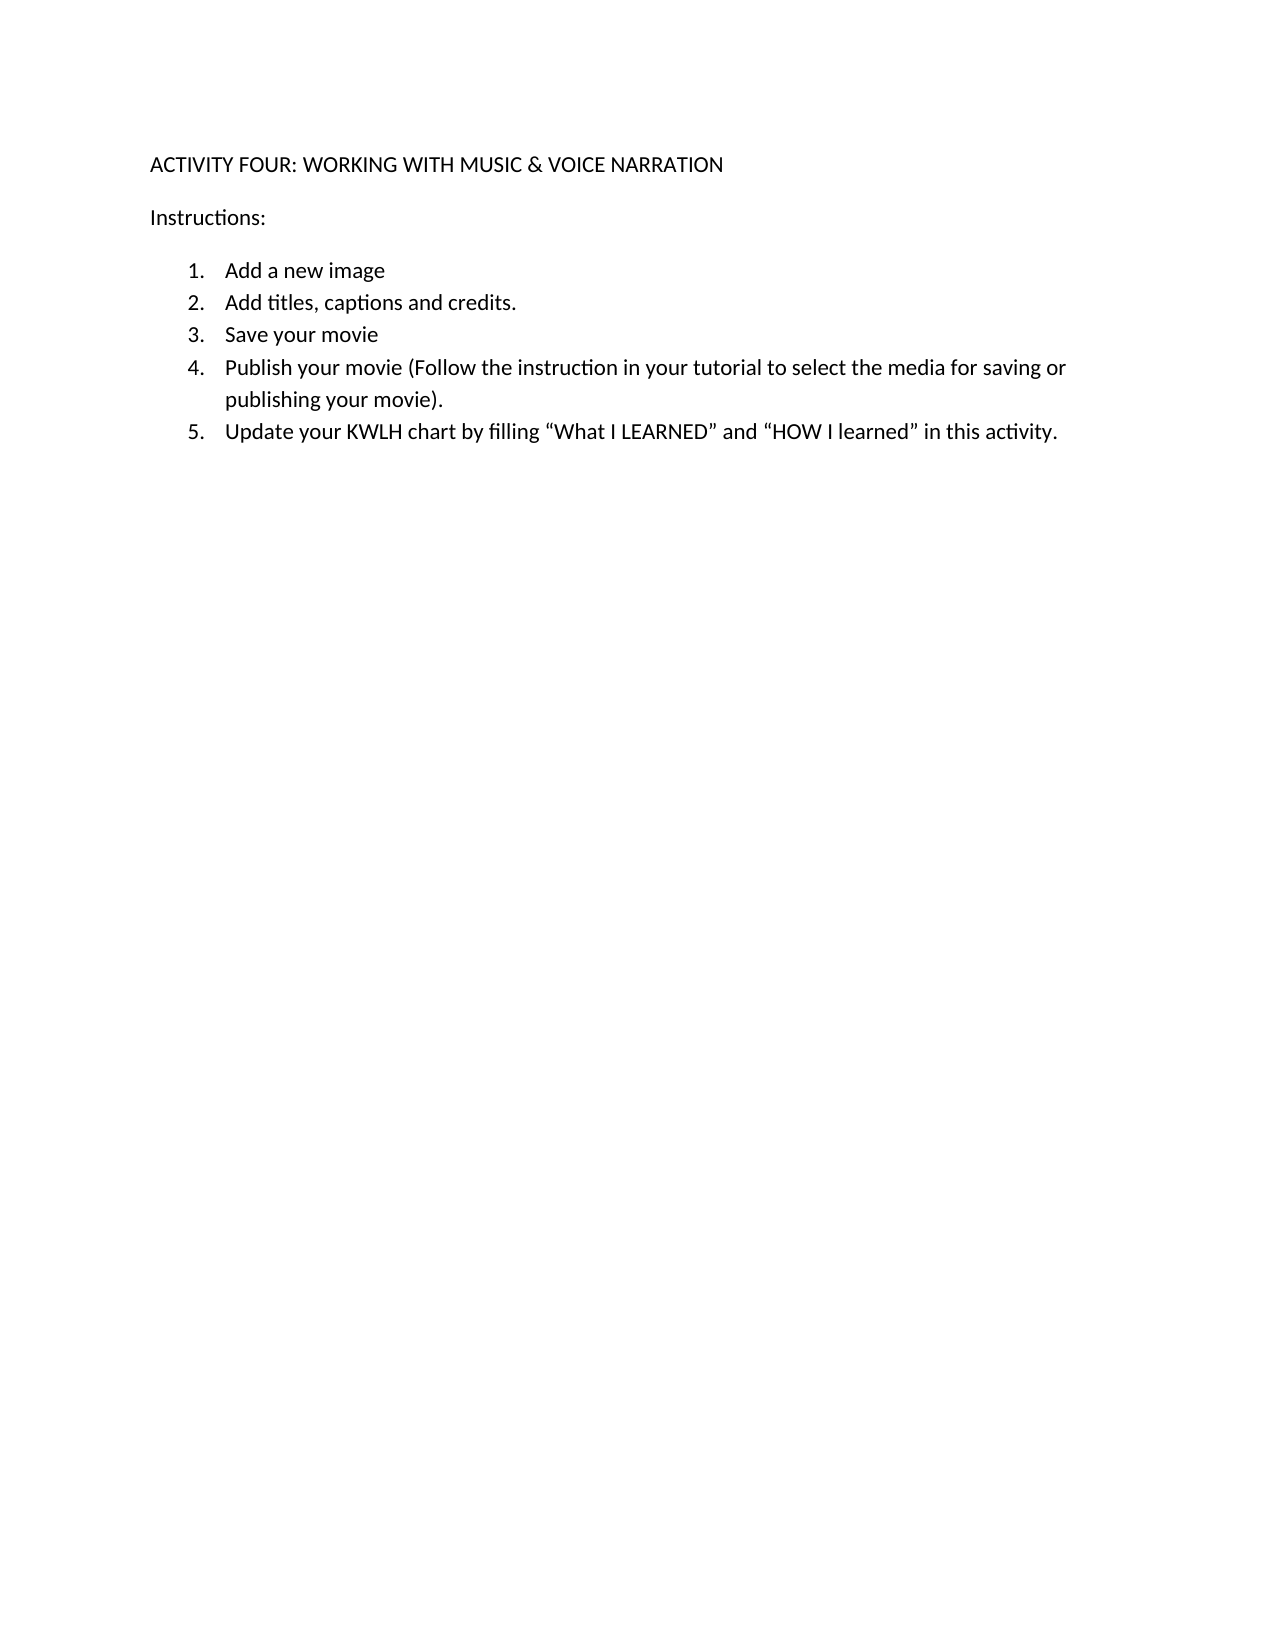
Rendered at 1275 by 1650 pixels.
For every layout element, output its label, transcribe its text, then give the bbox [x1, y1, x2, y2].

text Instructions: [150, 203, 1125, 231]
list Publish your movie (Follow the instruction in your tutorial to select the media for saving or publishing your movie). [187, 353, 1125, 413]
list Add a new image [187, 256, 1125, 284]
list Add titles, captions and credits. [187, 288, 1125, 316]
text ACTIVITY FOUR: WORKING WITH MUSIC & VOICE NARRATION [150, 150, 1125, 178]
list Update your KWLH chart by filling “What I LEARNED” and “HOW I learned” in this activity. [187, 417, 1125, 445]
list Save your movie [187, 320, 1125, 348]
